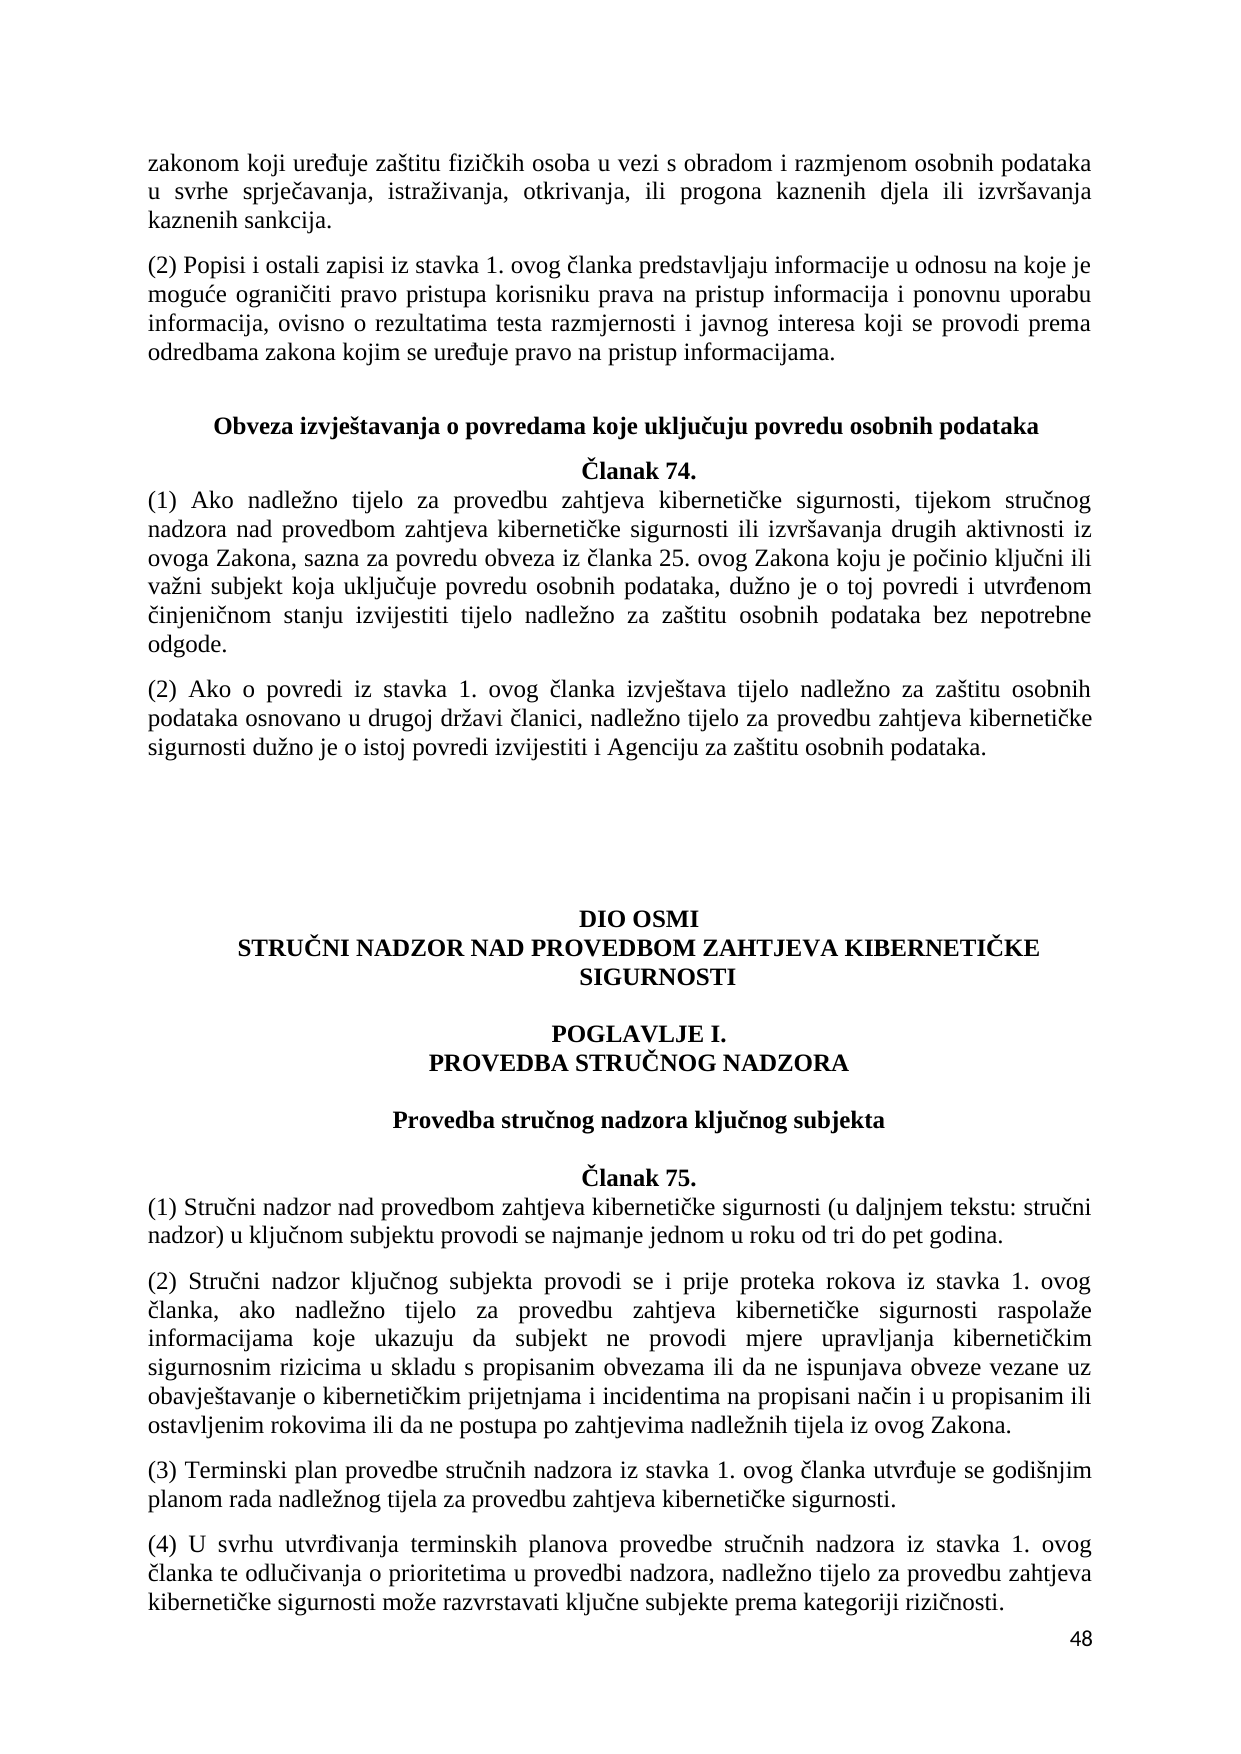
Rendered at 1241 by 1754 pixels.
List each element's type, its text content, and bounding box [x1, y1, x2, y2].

text (3) Terminski plan provedbe stručnih nadzora iz stavka 1. ovog članka utvrđuje se godišnjim planom rada nadležnog tijela za provedbu zahtjeva kibernetičke sigurnosti. [148, 1455, 1093, 1513]
text (1) Stručni nadzor nad provedbom zahtjeva kibernetičke sigurnosti (u daljnjem tekstu: stručni nadzor) u ključnom subjektu provodi se najmanje jednom u roku od tri do pet godina. [148, 1192, 1093, 1249]
text Obveza izvještavanja o povredama koje uključuju povredu osobnih podataka [148, 411, 1093, 440]
text (4) U svrhu utvrđivanja terminskih planova provedbe stručnih nadzora iz stavka 1. ovog članka te odlučivanja o prioritetima u provedbi nadzora, nadležno tijelo za provedbu zahtjeva kibernetičke sigurnosti može razvrstavati ključne subjekte prema kategoriji rizičnosti. [148, 1529, 1093, 1616]
text (1) Ako nadležno tijelo za provedbu zahtjeva kibernetičke sigurnosti, tijekom stručnog nadzora nad provedbom zahtjeva kibernetičke sigurnosti ili izvršavanja drugih aktivnosti iz ovoga Zakona, sazna za povredu obveza iz članka 25. ovog Zakona koju je počinio ključni ili važni subjekt koja uključuje povredu osobnih podataka, dužno je o toj povredi i utvrđenom činjeničnom stanju izvijestiti tijelo nadležno za zaštitu osobnih podataka bez nepotrebne odgode. [148, 485, 1093, 658]
text (2) Ako o povredi iz stavka 1. ovog članka izvještava tijelo nadležno za zaštitu osobnih podataka osnovano u drugoj državi članici, nadležno tijelo za provedbu zahtjeva kibernetičke sigurnosti dužno je o istoj povredi izvijestiti i Agenciju za zaštitu osobnih podataka. [148, 674, 1093, 761]
text DIO OSMI [185, 904, 1093, 933]
text (2) Popisi i ostali zapisi iz stavka 1. ovog članka predstavljaju informacije u odnosu na koje je moguće ograničiti pravo pristupa korisniku prava na pristup informacija i ponovnu uporabu informacija, ovisno o rezultatima testa razmjernosti i javnog interesa koji se provodi prema odredbama zakona kojim se uređuje pravo na pristup informacijama. [148, 251, 1093, 366]
text (2) Stručni nadzor ključnog subjekta provodi se i prije proteka rokova iz stavka 1. ovog članka, ako nadležno tijelo za provedbu zahtjeva kibernetičke sigurnosti raspolaže informacijama koje ukazuju da subjekt ne provodi mjere upravljanja kibernetičkim sigurnosnim rizicima u skladu s propisanim obvezama ili da ne ispunjava obveze vezane uz obavještavanje o kibernetičkim prijetnjama i incidentima na propisani način i u propisanim ili ostavljenim rokovima ili da ne postupa po zahtjevima nadležnih tijela iz ovog Zakona. [148, 1266, 1093, 1438]
text PROVEDBA STRUČNOG NADZORA [185, 1048, 1093, 1077]
text STRUČNI NADZOR NAD PROVEDBOM ZAHTJEVA KIBERNETIČKE SIGURNOSTI [185, 933, 1093, 991]
text Članak 74. [185, 456, 1093, 485]
text Članak 75. [185, 1163, 1093, 1192]
text Provedba stručnog nadzora ključnog subjekta [185, 1106, 1093, 1134]
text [148, 148, 1093, 234]
text POGLAVLJE I. [185, 1019, 1093, 1048]
